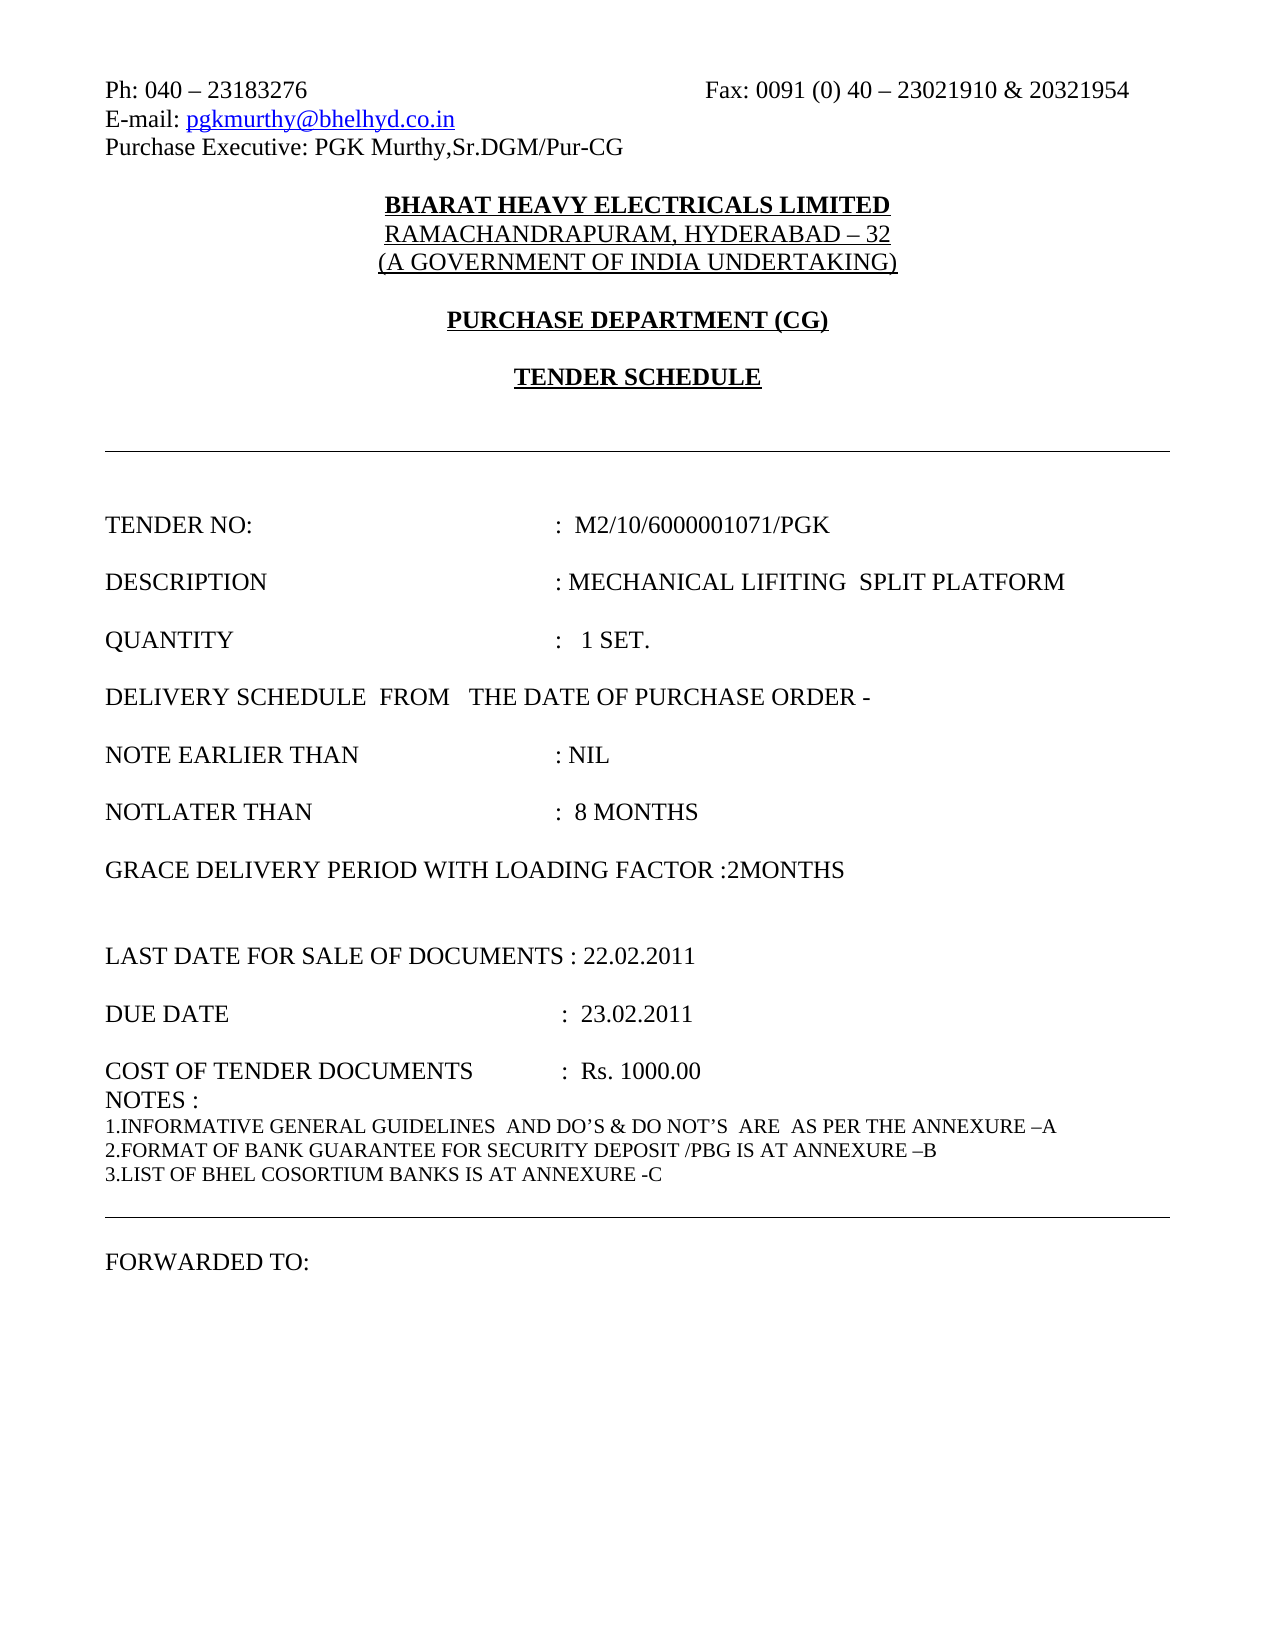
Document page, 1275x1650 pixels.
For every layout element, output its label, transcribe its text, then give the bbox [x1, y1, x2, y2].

text E-mail: pgkmurthy@bhelhyd.co.in [105, 104, 1170, 132]
text 3.LIST OF BHEL COSORTIUM BANKS IS AT ANNEXURE -C [105, 1162, 1170, 1186]
text DUE DATE : 23.02.2011 [105, 999, 1170, 1027]
text PURCHASE DEPARTMENT (CG) [105, 305, 1170, 334]
text Purchase Executive: PGK Murthy,Sr.DGM/Pur-CG [105, 132, 1170, 161]
text DESCRIPTION : MECHANICAL LIFITING SPLIT PLATFORM [105, 567, 1170, 596]
text NOTE EARLIER THAN : NIL [105, 740, 1170, 769]
text RAMACHANDRAPURAM, – 32 [105, 219, 1170, 247]
text LAST DATE FOR SALE OF DOCUMENTS : 22.02.2011 [105, 941, 1170, 970]
text Ph: 040 – 23183276 Fax: 0091 (0) 40 – 23021910 & 20321954 [105, 75, 1170, 104]
text DELIVERY SCHEDULE FROM THE DATE OF PURCHASE ORDER - [105, 682, 1170, 711]
text COST OF TENDER DOCUMENTS : Rs. 1000.00 [105, 1056, 1170, 1085]
text BHARAT HEAVY ELECTRICALS LIMITED [105, 190, 1170, 219]
text GRACE DELIVERY PERIOD WITH LOADING FACTOR :2MONTHS [105, 855, 1170, 884]
text FORWARDED TO: [105, 1247, 1170, 1276]
text QUANTITY : 1 SET. [105, 625, 1170, 654]
text TENDER SCHEDULE [105, 362, 1170, 391]
text 2.FORMAT OF BANK GUARANTEE FOR SECURITY DEPOSIT /PBG IS AT ANNEXURE –B [105, 1138, 1170, 1162]
text NOTLATER THAN : 8 MONTHS [105, 797, 1170, 826]
text (A GOVERNMENT OF UNDERTAKING) [105, 247, 1170, 276]
text 1.INFORMATIVE GENERAL GUIDELINES AND DO’S & DO NOT’S ARE AS PER THE ANNEXURE –A [105, 1114, 1170, 1138]
text TENDER NO: : M2/10/6000001071/PGK [105, 510, 1170, 539]
text NOTES : [105, 1085, 1170, 1114]
